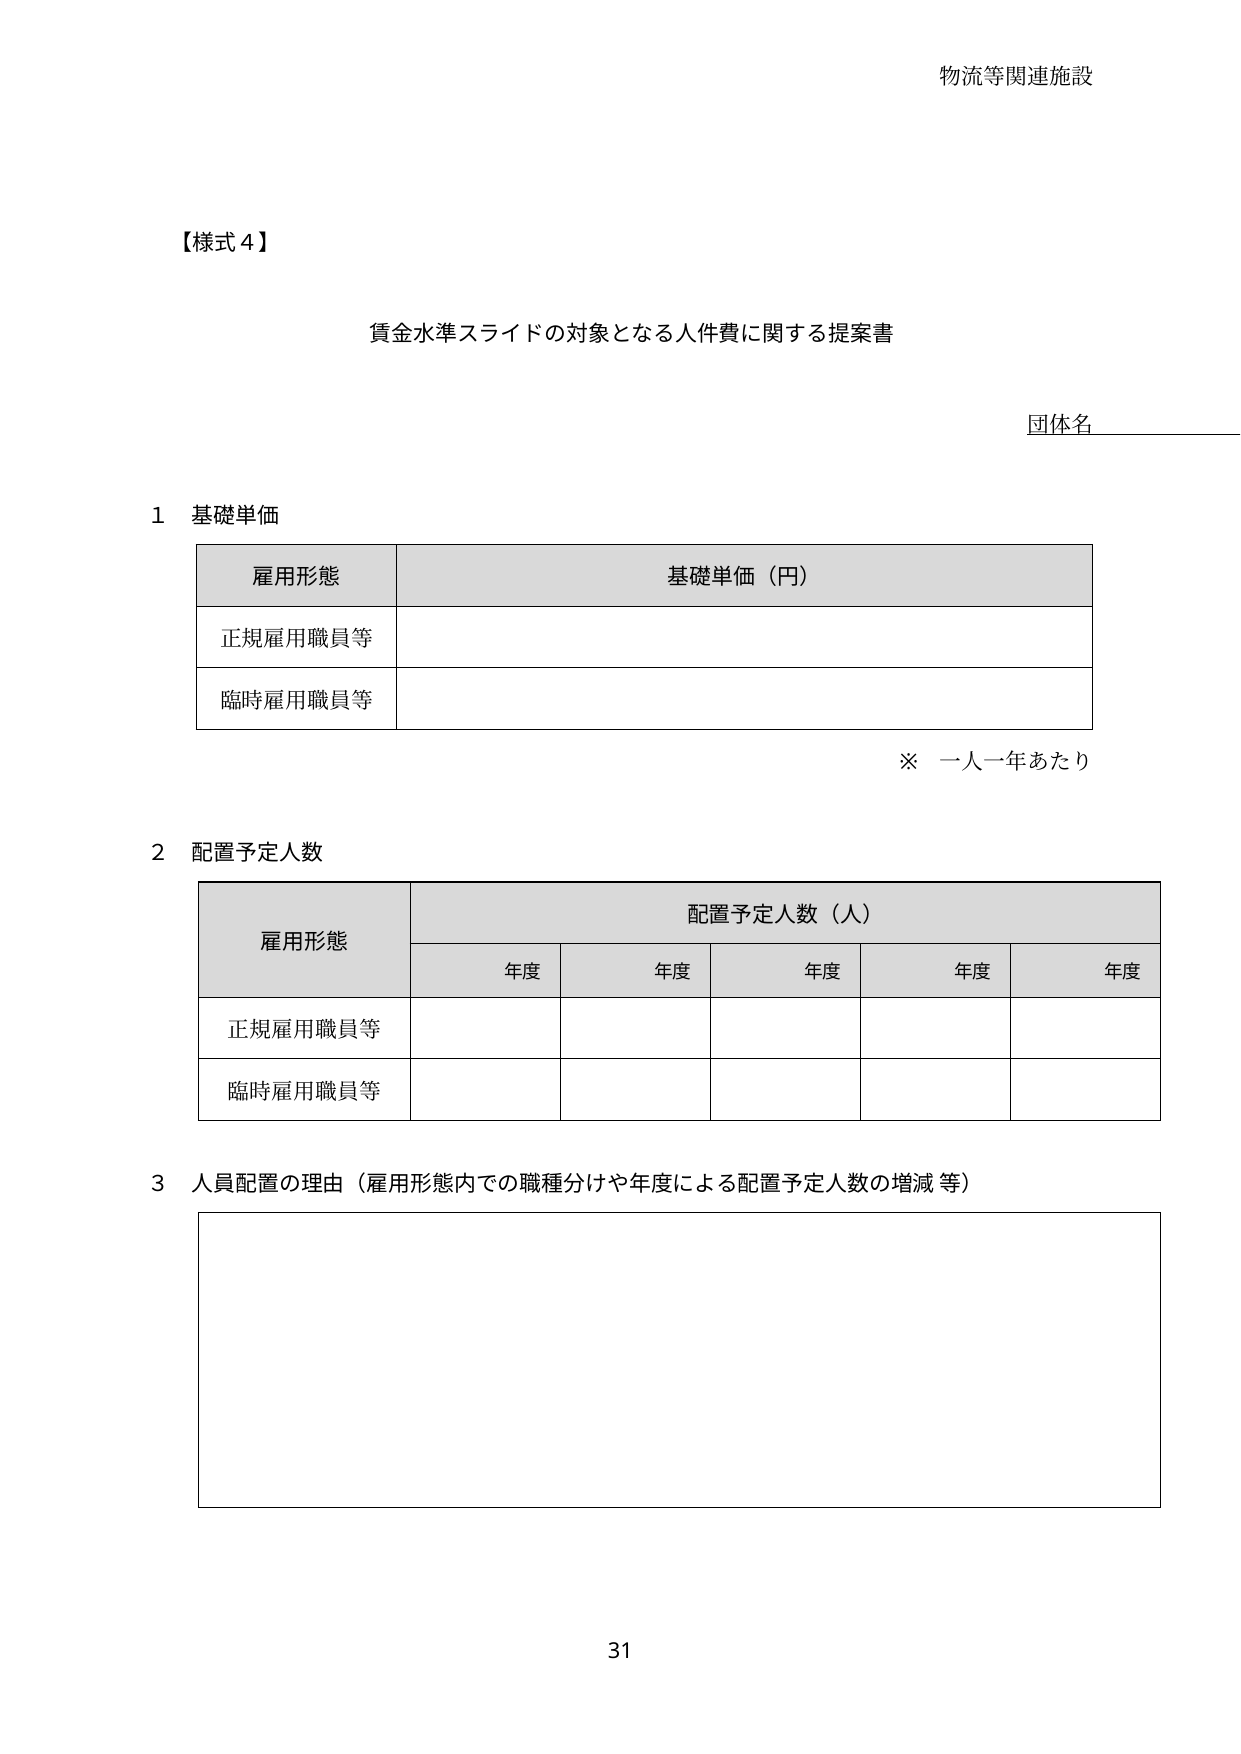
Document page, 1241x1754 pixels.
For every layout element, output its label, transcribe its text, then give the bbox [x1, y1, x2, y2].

table_cell [1011, 1059, 1160, 1120]
table_cell 年度 [411, 944, 560, 997]
table_cell 年度 [1011, 944, 1160, 997]
table_header 基礎単価（円） [397, 545, 1092, 606]
text ３ 人員配置の理由（雇用形態内での職種分けや年度による配置予定人数の増減 等） [148, 1151, 1092, 1212]
text ※ 一人一年あたり [148, 730, 1092, 791]
table_header 雇用形態 [197, 545, 396, 606]
table_cell [711, 1059, 860, 1120]
table_cell [397, 668, 1092, 729]
text 団体名 [148, 392, 1092, 453]
table_header 雇用形態 [199, 883, 410, 997]
table_cell 正規雇用職員等 [199, 998, 410, 1058]
text ２ 配置予定人数 [148, 821, 1092, 881]
table_cell [561, 1059, 710, 1120]
table_cell 正規雇用職員等 [197, 607, 396, 667]
table_cell [861, 998, 1010, 1058]
table_cell [561, 998, 710, 1058]
text 【様式４】 [148, 210, 1092, 271]
table_header 配置予定人数（人） [411, 883, 1160, 943]
table_cell [397, 607, 1092, 667]
table_cell [1011, 998, 1160, 1058]
table_header [199, 1213, 1160, 1507]
table_cell 臨時雇用職員等 [199, 1059, 410, 1120]
table_cell [411, 998, 560, 1058]
table_cell 年度 [861, 944, 1010, 997]
table_cell 年度 [561, 944, 710, 997]
table_cell 年度 [711, 944, 860, 997]
text １ 基礎単価 [148, 483, 1092, 544]
table_cell [411, 1059, 560, 1120]
text 賃金水準スライドの対象となる人件費に関する提案書 [148, 301, 1092, 362]
table_cell [861, 1059, 1010, 1120]
table_cell [711, 998, 860, 1058]
table_cell 臨時雇用職員等 [197, 668, 396, 729]
